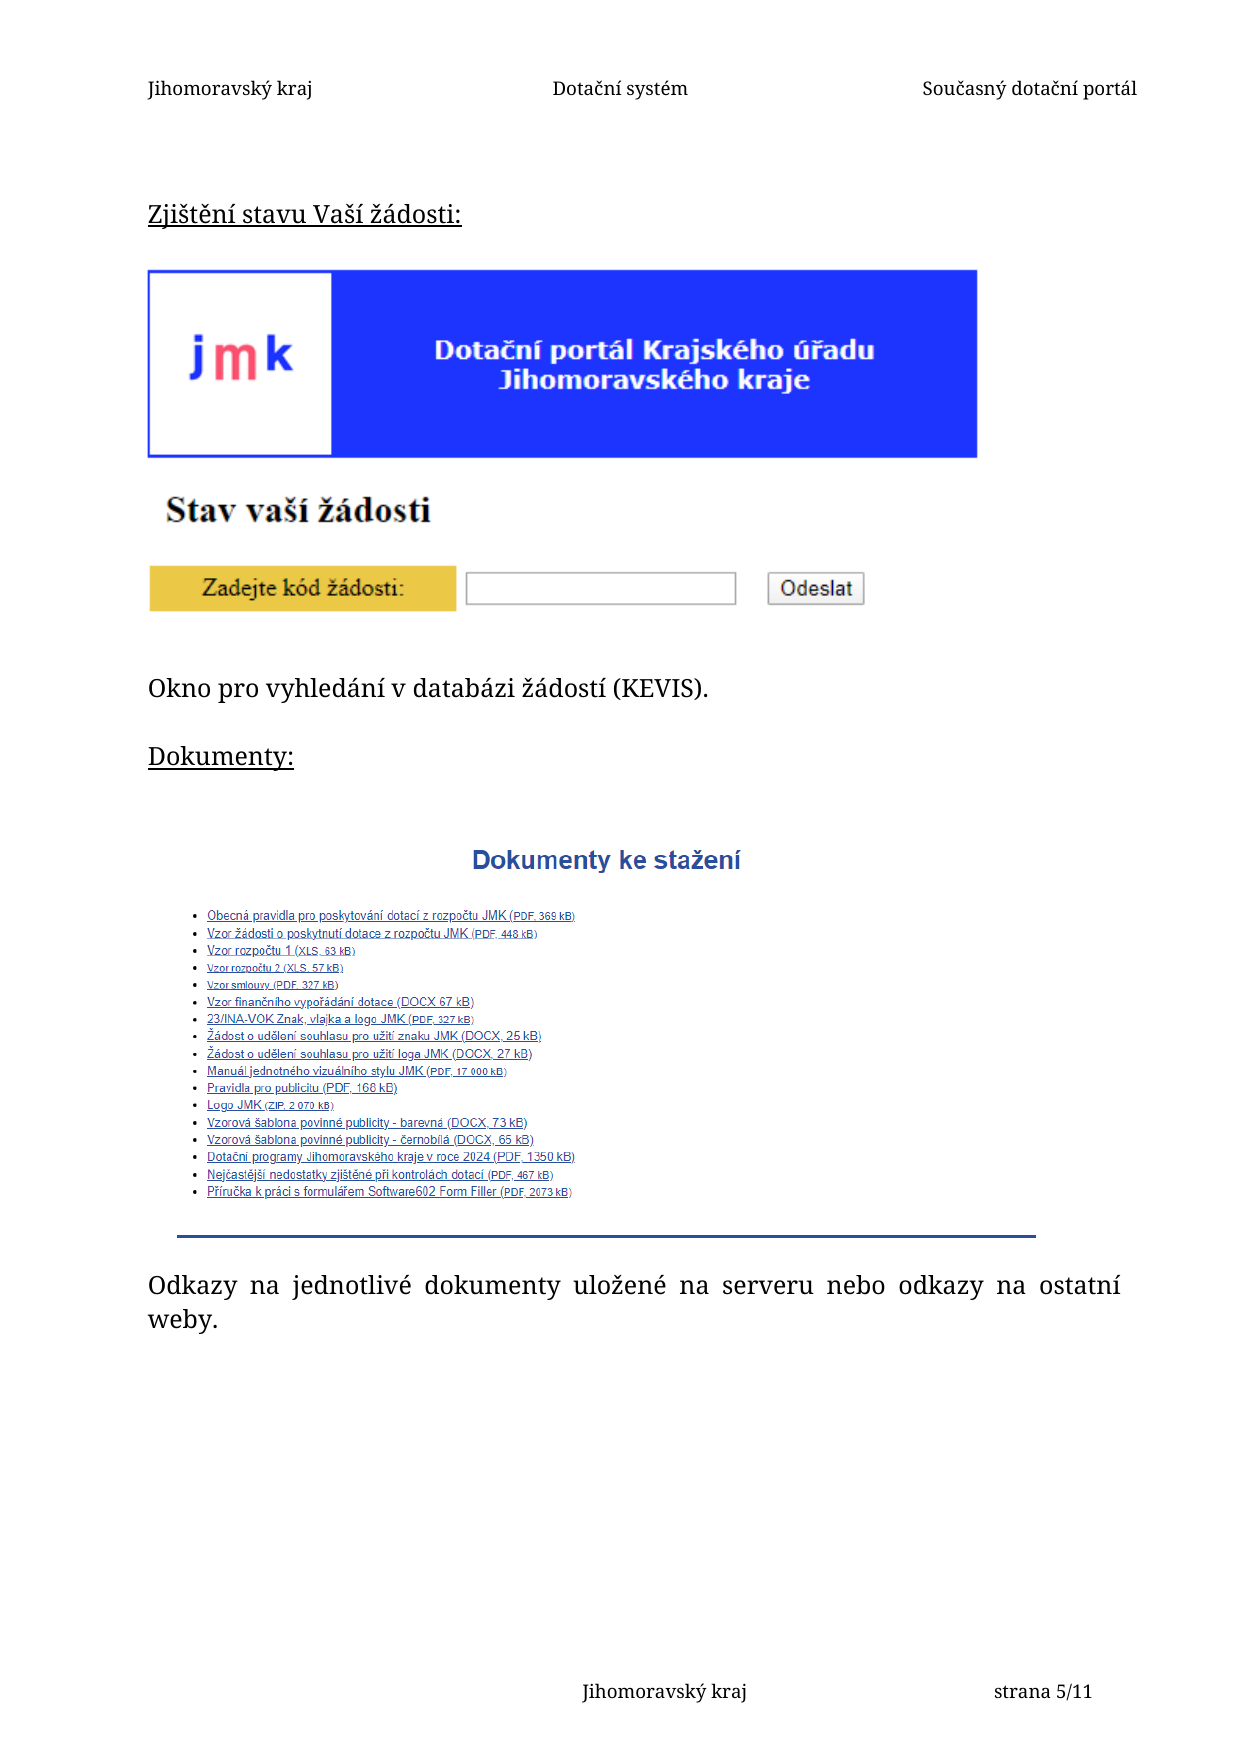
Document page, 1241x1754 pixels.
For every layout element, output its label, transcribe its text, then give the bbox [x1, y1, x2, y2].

text Odkazy na jednotlivé dokumenty uložené na serveru nebo odkazy na ostatní weby. [148, 1267, 1122, 1336]
text Dokumenty: [148, 739, 1122, 773]
picture [147, 264, 979, 671]
text Okno pro vyhledání v databázi žádostí (KEVIS). [148, 671, 1122, 705]
picture [147, 807, 1062, 1268]
text Zjištění stavu Vaší žádosti: [148, 197, 1122, 231]
